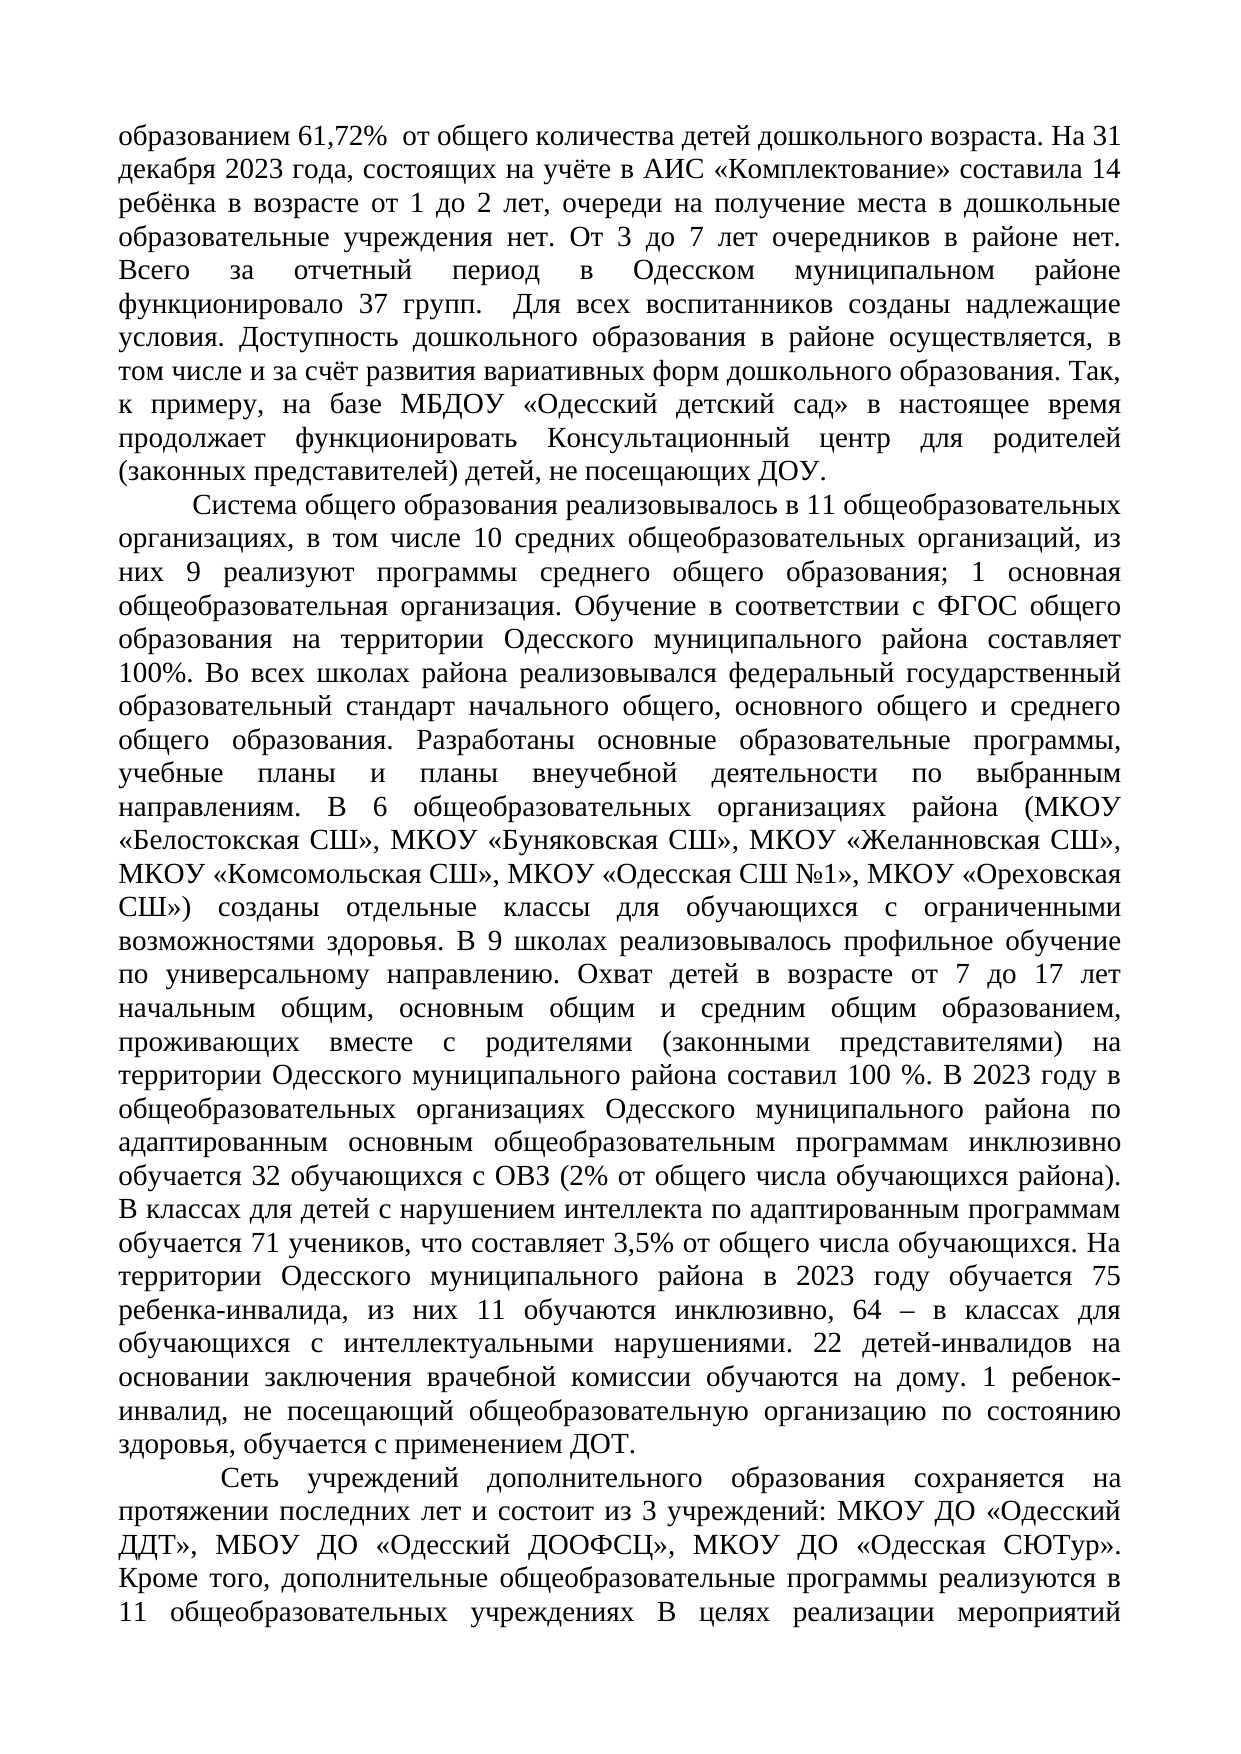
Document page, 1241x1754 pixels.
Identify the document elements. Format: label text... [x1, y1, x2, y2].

text Система общего образования реализовывалось в 11 общеобразовательных организациях, в том числе 10 средних общеобразовательных организаций, из них 9 реализуют программы среднего общего образования; 1 основная общеобразовательная организация. Обучение в соответствии с ФГОС общего образования на территории Одесского муниципального района составляет 100%. Во всех школах района реализовывался федеральный государственный образовательный стандарт начального общего, основного общего и среднего общего образования. Разработаны основные образовательные программы, учебные планы и планы внеучебной деятельности по выбранным направлениям. В 6 общеобразовательных организациях района (МКОУ «Белостокская СШ», МКОУ «Буняковская СШ», МКОУ «Желанновская СШ», МКОУ «Комсомольская СШ», МКОУ «Одесская СШ №1», МКОУ «Ореховская СШ») созданы отдельные классы для обучающихся с ограниченными возможностями здоровья. В 9 школах реализовывалось профильное обучение по универсальному направлению. Охват детей в возрасте от 7 до 17 лет начальным общим, основным общим и средним общим образованием, проживающих вместе с родителями (законными представителями) на территории Одесского муниципального района составил 100 %. В 2023 году в общеобразовательных организациях Одесского муниципального района по адаптированным основным общеобразовательным программам инклюзивно обучается 32 обучающихся с ОВЗ (2% от общего числа обучающихся района). В классах для детей с нарушением интеллекта по адаптированным программам обучается 71 учеников, что составляет 3,5% от общего числа обучающихся. На территории Одесского муниципального района в 2023 году обучается 75 ребенка-инвалида, из них 11 обучаются инклюзивно, 64 – в классах для обучающихся с интеллектуальными нарушениями. 22 детей-инвалидов на основании заключения врачебной комиссии обучаются на дому. 1 ребенок-инвалид, не посещающий общеобразовательную организацию по состоянию здоровья, обучается с применением ДОТ. [118, 487, 1122, 1460]
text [118, 118, 1122, 487]
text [118, 1460, 1122, 1627]
